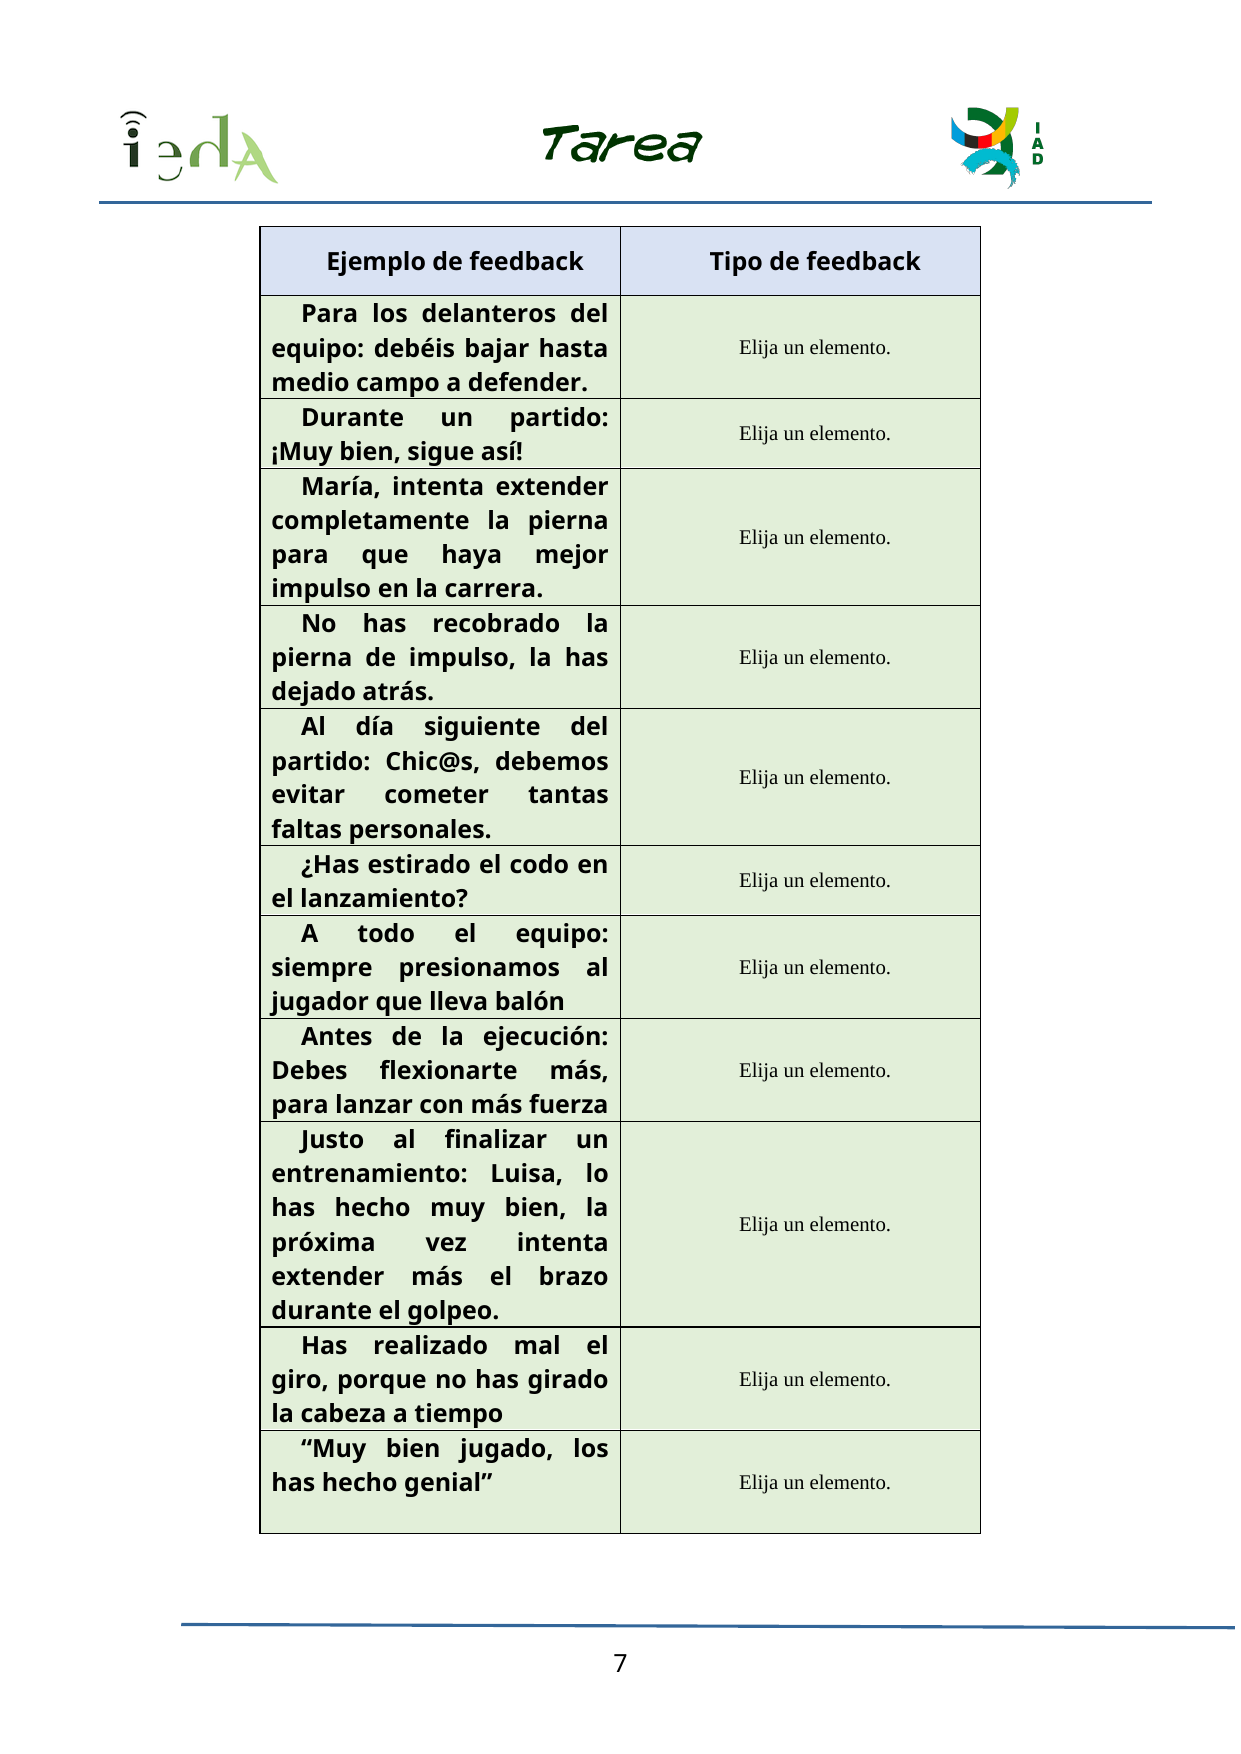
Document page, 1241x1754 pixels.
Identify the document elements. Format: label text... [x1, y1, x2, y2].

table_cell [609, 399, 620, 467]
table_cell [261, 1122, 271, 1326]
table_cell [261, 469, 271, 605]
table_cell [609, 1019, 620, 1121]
table_header Ejemplo de feedback [261, 227, 620, 295]
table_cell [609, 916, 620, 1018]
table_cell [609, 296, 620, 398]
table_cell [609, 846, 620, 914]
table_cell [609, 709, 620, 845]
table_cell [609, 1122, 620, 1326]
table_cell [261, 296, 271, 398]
picture [944, 97, 1064, 192]
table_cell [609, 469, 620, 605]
picture [97, 108, 290, 193]
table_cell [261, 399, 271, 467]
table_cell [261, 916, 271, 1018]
picture [527, 116, 715, 170]
table_header Tipo de feedback [621, 227, 980, 295]
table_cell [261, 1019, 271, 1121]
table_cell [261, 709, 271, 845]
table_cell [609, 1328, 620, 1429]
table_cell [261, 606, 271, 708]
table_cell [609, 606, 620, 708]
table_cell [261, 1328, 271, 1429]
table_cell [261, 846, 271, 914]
